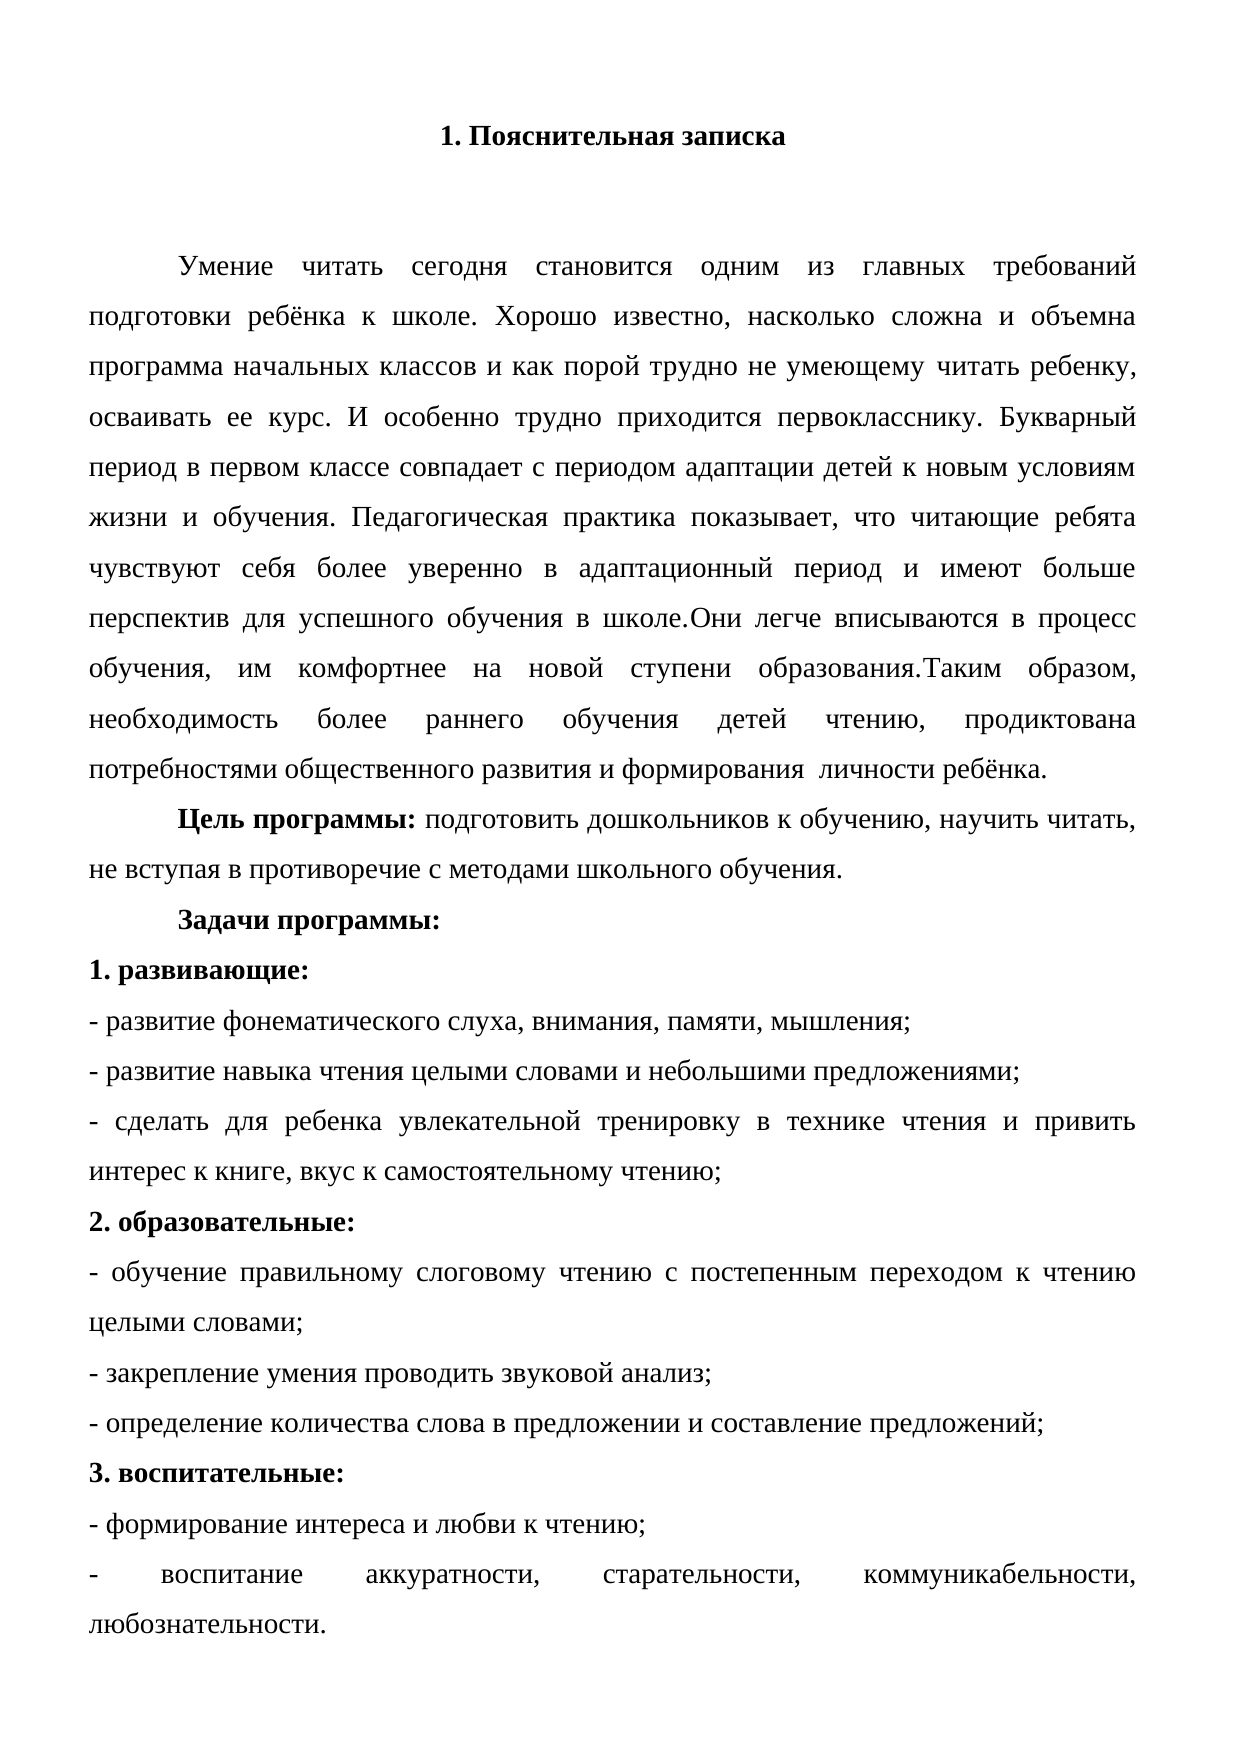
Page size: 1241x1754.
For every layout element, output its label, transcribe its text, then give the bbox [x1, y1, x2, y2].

text - воспитание аккуратности, старательности, коммуникабельности, любознательности. [89, 1556, 1137, 1640]
text - обучение правильному слоговому чтению с постепенным переходом к чтению целыми словами; [89, 1254, 1137, 1338]
text - определение количества слова в предложении и составление предложений; [89, 1405, 1137, 1439]
text Цель программы: подготовить дошкольников к обучению, научить читать, не вступая в противоречие с методами школьного обучения. [89, 801, 1137, 885]
text 2. образовательные: [89, 1204, 1137, 1237]
text - развитие навыка чтения целыми словами и небольшими предложениями; [89, 1053, 1137, 1086]
text 1. Пояснительная записка [89, 118, 1137, 152]
text 3. воспитательные: [89, 1455, 1137, 1489]
text Задачи программы: [89, 902, 1137, 936]
text - формирование интереса и любви к чтению; [89, 1506, 1137, 1539]
text 1. развивающие: [89, 952, 1137, 986]
text Умение читать сегодня становится одним из главных требований подготовки ребёнка к школе. Хорошо известно, насколько сложна и объемна программа начальных классов и как порой трудно не умеющему читать ребенку, осваивать ее курс. И особенно трудно приходится первокласснику. Букварный период в первом классе совпадает с периодом адаптации детей к новым условиям жизни и обучения. Педагогическая практика показывает, что читающие ребята чувствуют себя более уверенно в адаптационный период и имеют больше перспектив для успешного обучения в школе.Они легче вписываются в процесс обучения, им комфортнее на новой ступени образования.Таким образом, необходимость более раннего обучения детей чтению, продиктована потребностями общественного развития и формирования личности ребёнка. [89, 248, 1137, 784]
text - сделать для ребенка увлекательной тренировку в технике чтения и привить интерес к книге, вкус к самостоятельному чтению; [89, 1103, 1137, 1187]
text - закрепление умения проводить звуковой анализ; [89, 1355, 1137, 1388]
text - развитие фонематического слуха, внимания, памяти, мышления; [89, 1003, 1137, 1036]
